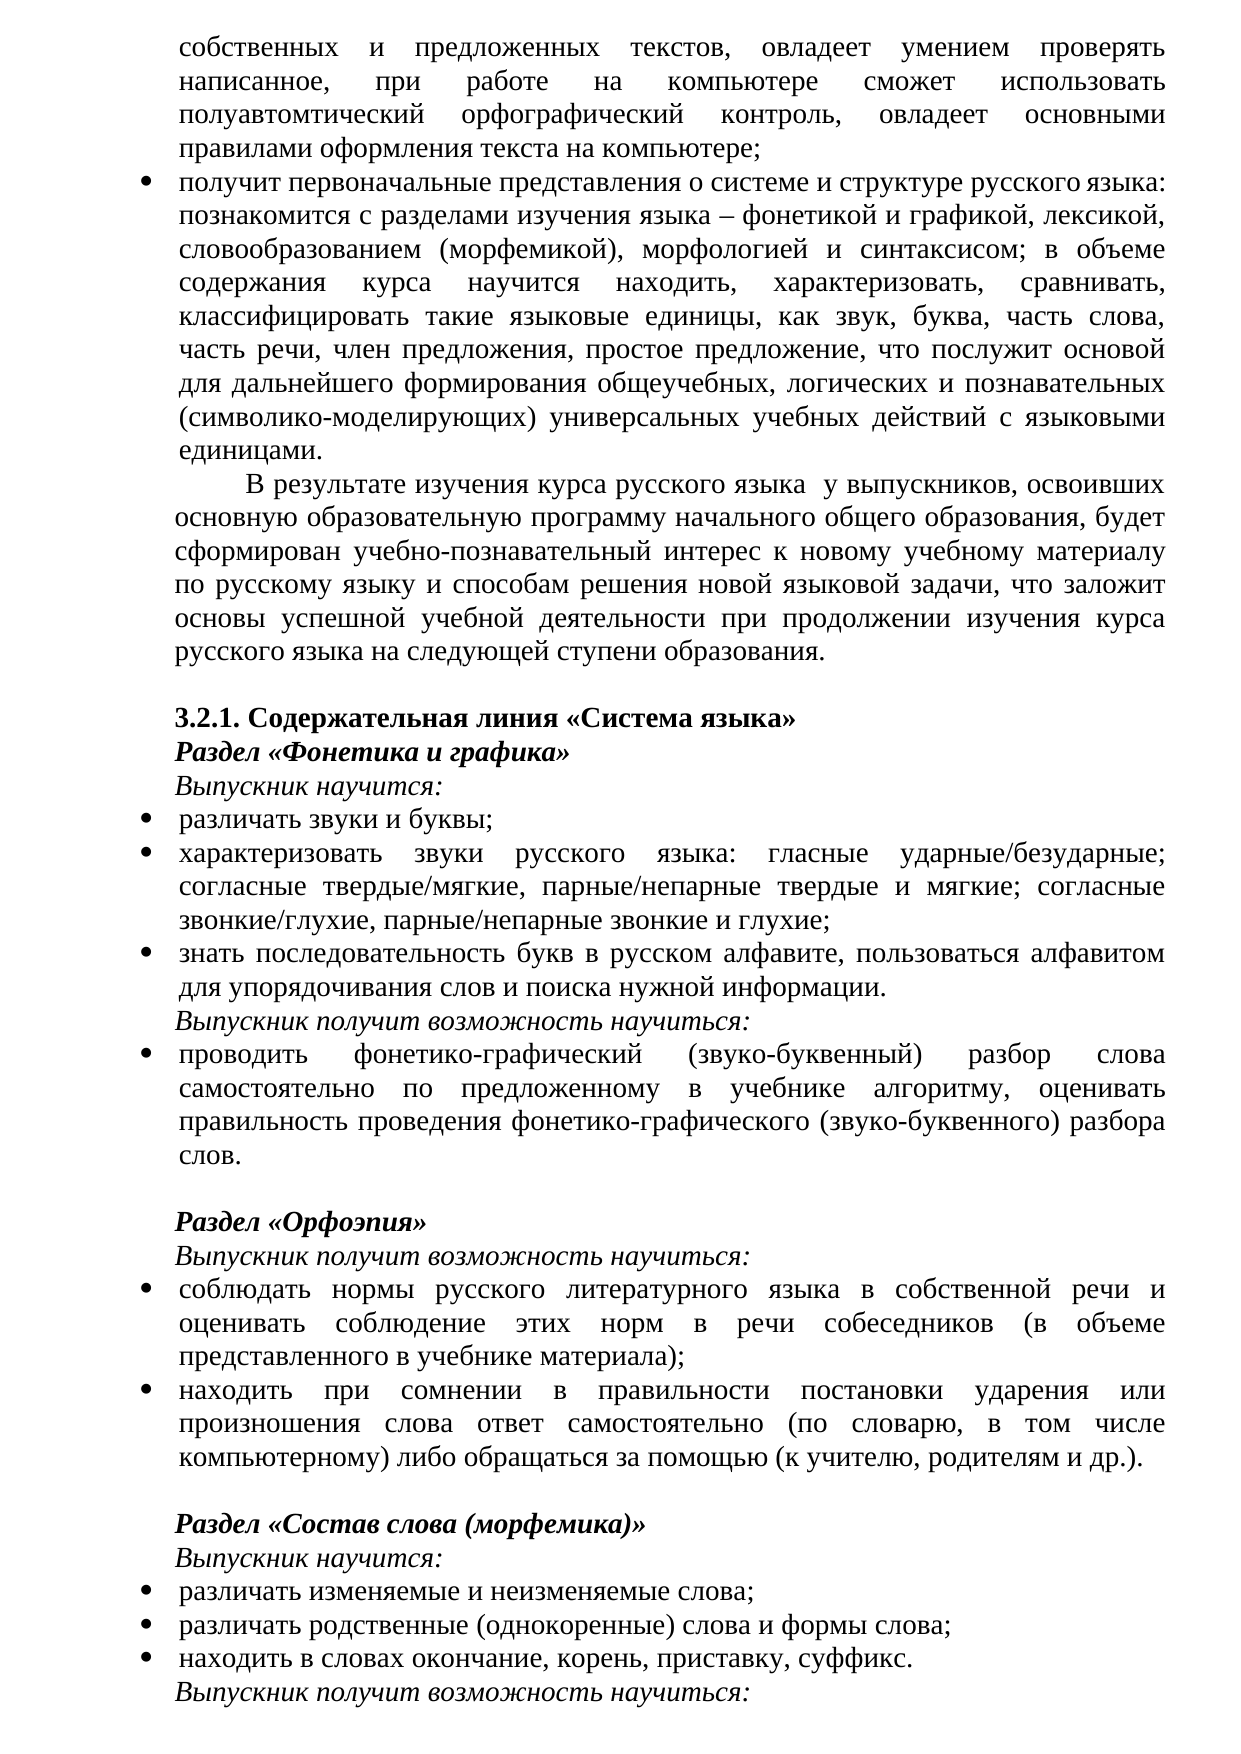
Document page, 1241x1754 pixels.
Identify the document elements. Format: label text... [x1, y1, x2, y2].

text Выпускник научится: [103, 768, 1166, 801]
list получит первоначальные представления о системе и структуре русского языка: познакомится с разделами изучения языка – фонетикой и графикой, лексикой, словообразованием (морфемикой), морфологией и синтаксисом; в объеме содержания курса научится находить, характеризовать, сравнивать, классифицировать такие языковые единицы, как звук, буква, часть слова, часть речи, член предложения, простое предложение, что послужит основой для дальнейшего формирования общеучебных, логических и познавательных (символико-моделирующих) универсальных учебных действий с языковыми единицами. [141, 164, 1166, 466]
list проводить фонетико-графический (звуко-буквенный) разбор слова самостоятельно по предложенному в учебнике алгоритму, оценивать правильность проведения фонетико-графического (звуко-буквенного) разбора слов. [141, 1036, 1166, 1171]
list знать последовательность букв в русском алфавите, пользоваться алфавитом для упорядочивания слов и поиска нужной информации. [141, 936, 1166, 1003]
text Выпускник получит возможность научиться: [103, 1238, 1166, 1271]
text Выпускник научится: [103, 1540, 1166, 1573]
text Раздел «Состав слова (морфемика)» [103, 1506, 1166, 1540]
text Раздел «Фонетика и графика» [103, 734, 1166, 768]
list различать родственные (однокоренные) слова и формы слова; [141, 1607, 1166, 1641]
list находить при сомнении в правильности постановки ударения или произношения слова ответ самостоятельно (по словарю, в том числе компьютерному) либо обращаться за помощью (к учителю, родителям и др.). [141, 1372, 1166, 1473]
list различать звуки и буквы; [141, 801, 1166, 835]
text Выпускник получит возможность научиться: [103, 1003, 1166, 1036]
list характеризовать звуки русского языка: гласные ударные/безударные; согласные твердые/мягкие, парные/непарные твердые и мягкие; согласные звонкие/глухие, парные/непарные звонкие и глухие; [141, 835, 1166, 936]
list находить в словах окончание, корень, приставку, суффикс. [141, 1641, 1166, 1674]
text В результате изучения курса русского языка у выпускников, освоивших основную образовательную программу начального общего образования, будет сформирован учебно-познавательный интерес к новому учебному материалу по русскому языку и способам решения новой языковой задачи, что заложит основы успешной учебной деятельности при продолжении изучения курса русского языка на следующей ступени образования. [174, 466, 1166, 667]
list соблюдать нормы русского литературного языка в собственной речи и оценивать соблюдение этих норм в речи собеседников (в объеме представленного в учебнике материала); [141, 1271, 1166, 1372]
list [141, 29, 1166, 164]
text Раздел «Орфоэпия» [103, 1204, 1166, 1238]
subtitle 3.2.1. Содержательная линия «Система языка» [174, 701, 1166, 734]
text Выпускник получит возможность научиться: [103, 1674, 1166, 1708]
list различать изменяемые и неизменяемые слова; [141, 1573, 1166, 1607]
